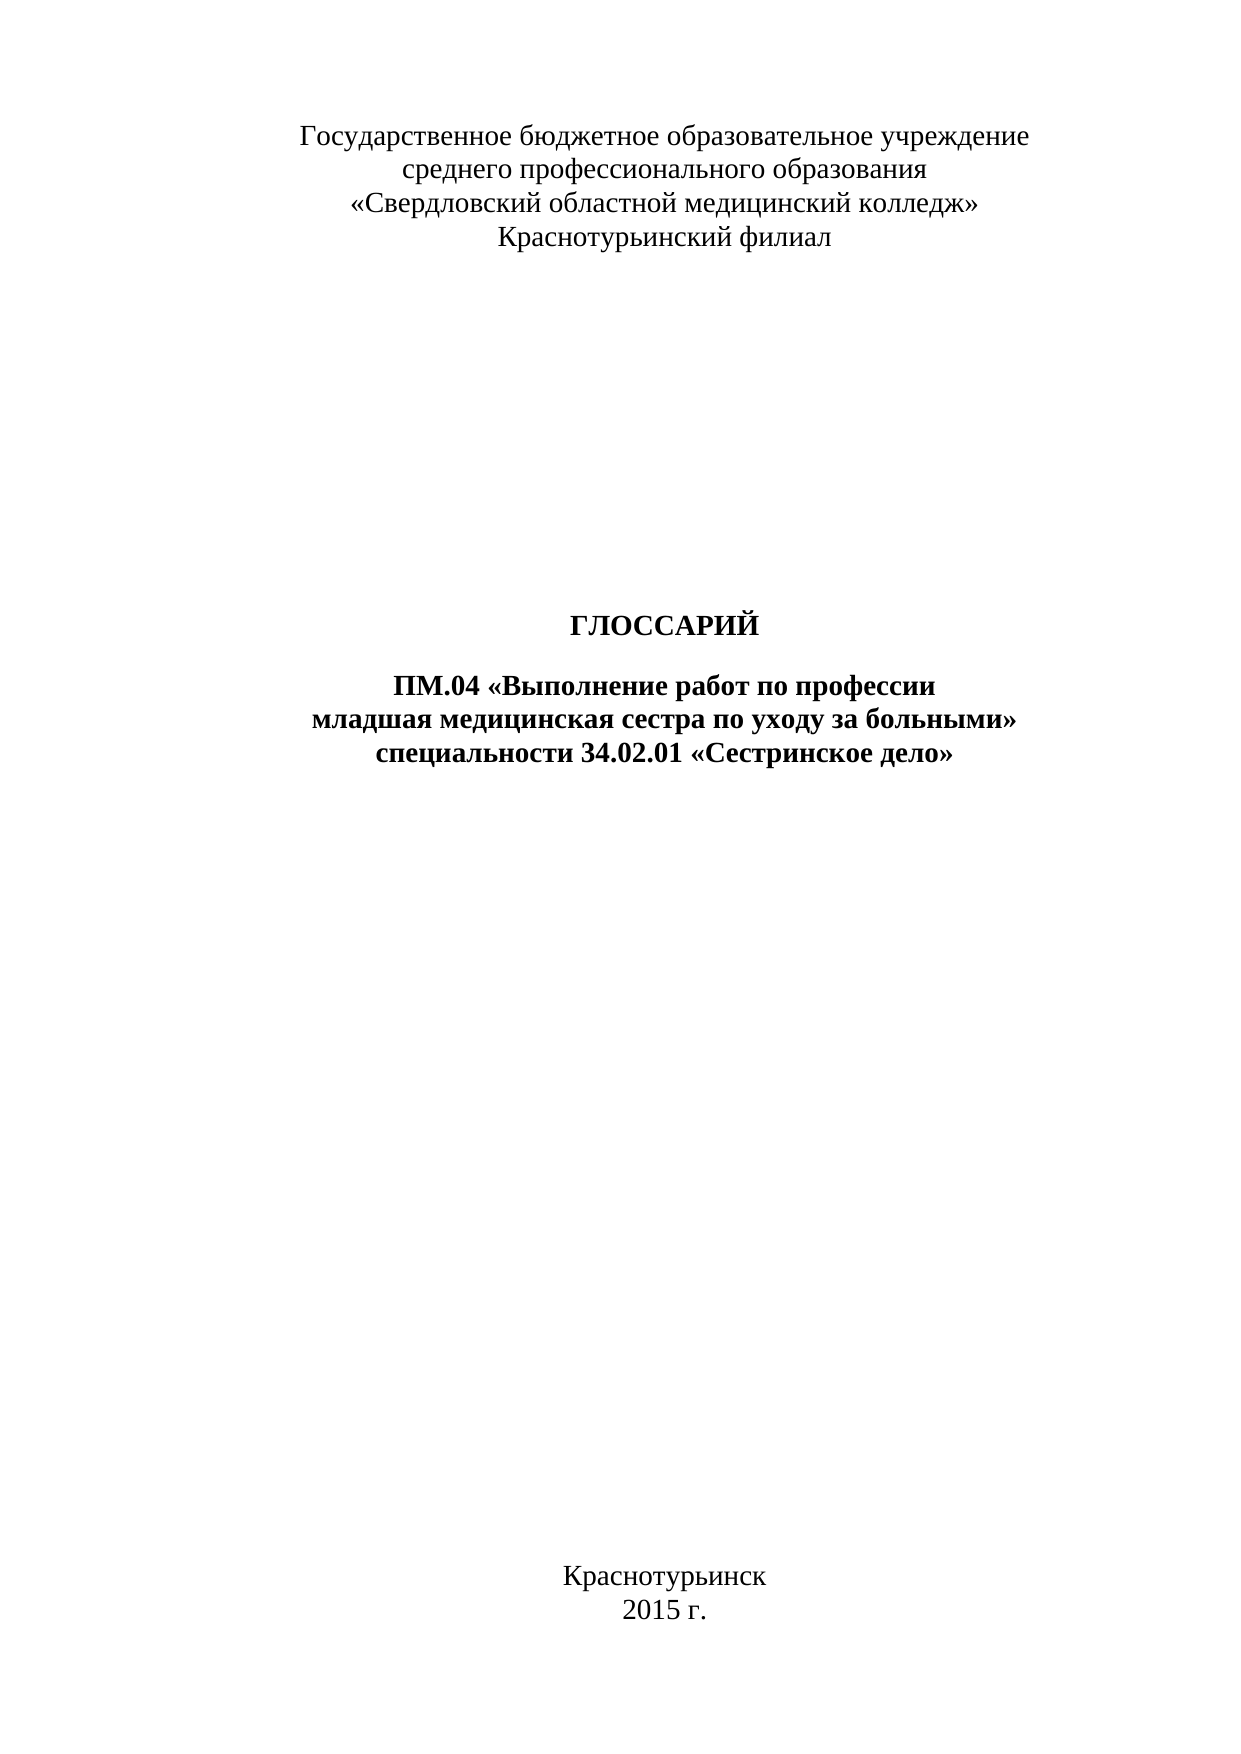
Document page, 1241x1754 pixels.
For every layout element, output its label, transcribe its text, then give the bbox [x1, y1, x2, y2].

text среднего профессионального образования [177, 152, 1152, 185]
text Краснотурьинск [177, 1558, 1152, 1592]
text специальности 34.02.01 «Сестринское дело» [177, 735, 1152, 768]
text ГЛОССАРИЙ [177, 608, 1152, 642]
text младшая медицинская сестра по уходу за больными» [177, 701, 1152, 735]
text ПМ.04 «Выполнение работ по профессии [177, 668, 1152, 701]
text Краснотурьинский филиал [177, 219, 1152, 252]
text Государственное бюджетное образовательное учреждение [177, 118, 1152, 152]
text «Свердловский областной медицинский колледж» [177, 185, 1152, 219]
text 2015 г. [177, 1592, 1152, 1626]
